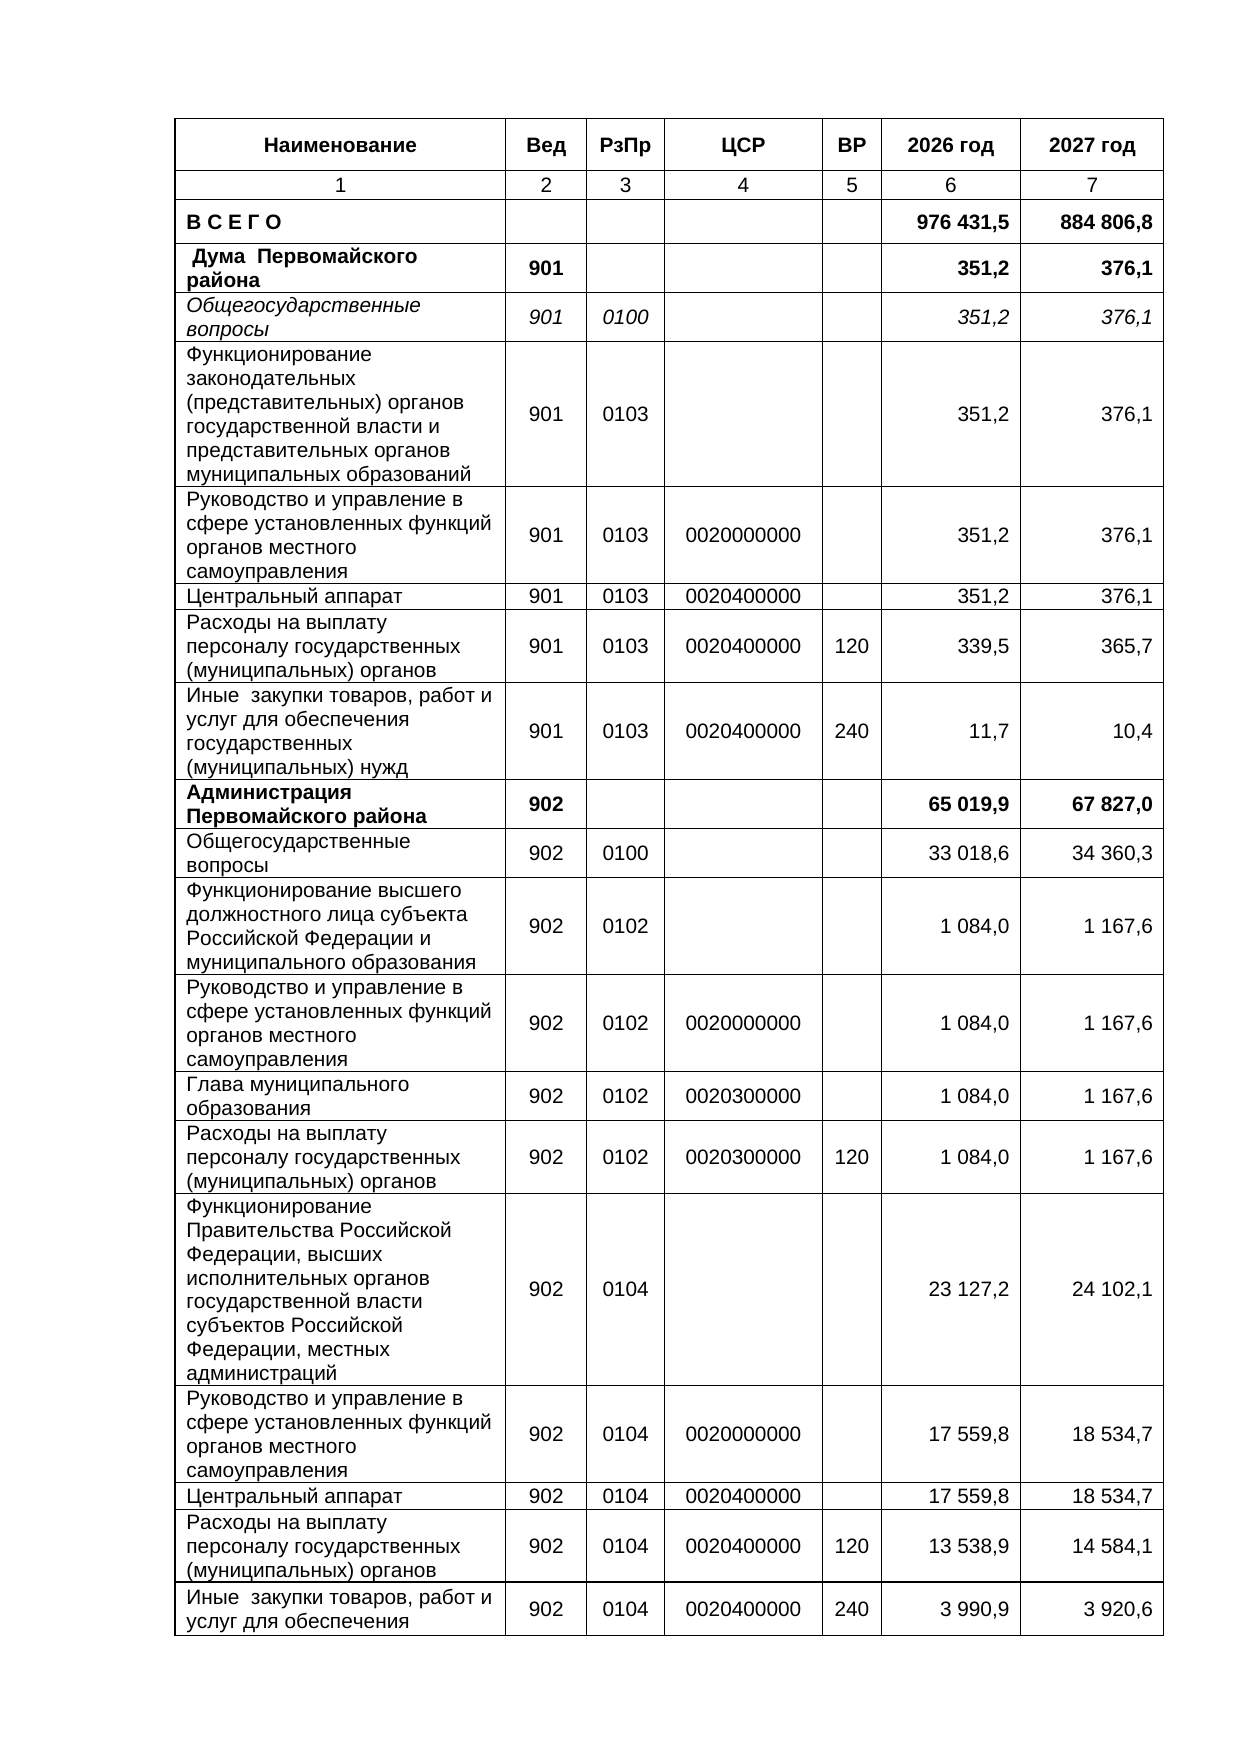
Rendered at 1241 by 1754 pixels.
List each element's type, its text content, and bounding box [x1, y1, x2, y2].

table_cell 0020300000 [665, 1121, 822, 1192]
table_cell 351,2 [882, 342, 1020, 486]
table_cell Дума Первомайского района [176, 244, 505, 292]
table_cell 1 167,6 [1021, 1121, 1163, 1192]
table_cell ВР [823, 119, 881, 170]
table_cell 2026 год [882, 119, 1020, 170]
table_cell 901 [506, 244, 586, 292]
table_cell [823, 342, 881, 486]
table_cell 6 [882, 171, 1020, 199]
table_cell 0103 [587, 683, 664, 779]
table_cell РзПр [587, 119, 664, 170]
table_cell 0104 [587, 1583, 664, 1634]
table_cell 11,7 [882, 683, 1020, 779]
table_cell 1 [176, 171, 505, 199]
table_cell 34 360,3 [1021, 829, 1163, 877]
table_cell 33 018,6 [882, 829, 1020, 877]
table_cell 1 167,6 [1021, 878, 1163, 974]
table_cell 0020000000 [665, 487, 822, 582]
table_cell [823, 293, 881, 341]
table_cell 902 [506, 1386, 586, 1482]
table_cell 5 [823, 171, 881, 199]
table_cell 120 [823, 610, 881, 682]
table_cell 902 [506, 780, 586, 828]
table_cell 976 431,5 [882, 200, 1020, 243]
table_cell 0020400000 [665, 610, 822, 682]
table_cell 351,2 [882, 584, 1020, 609]
table_cell Общегосударственные вопросы [176, 829, 505, 877]
table_cell 0100 [587, 293, 664, 341]
table_cell [823, 200, 881, 243]
table_cell [823, 1483, 881, 1508]
table_cell 901 [506, 683, 586, 779]
table_cell Наименование [176, 119, 505, 170]
table_cell [665, 244, 822, 292]
table_cell 1 084,0 [882, 975, 1020, 1071]
table_cell 376,1 [1021, 342, 1163, 486]
table_cell Иные закупки товаров, работ и услуг для обеспечения государственных (муниципальных) нужд [176, 683, 505, 779]
table_cell 1 167,6 [1021, 1072, 1163, 1119]
table_cell [823, 780, 881, 828]
table_cell Общегосударственные вопросы [176, 293, 505, 341]
table_cell 0103 [587, 610, 664, 682]
table_cell [587, 200, 664, 243]
table_cell 120 [823, 1121, 881, 1192]
table_cell 1 084,0 [882, 1121, 1020, 1192]
table_cell 376,1 [1021, 487, 1163, 582]
table_cell 24 102,1 [1021, 1194, 1163, 1385]
table_cell 1 084,0 [882, 1072, 1020, 1119]
table_cell 901 [506, 342, 586, 486]
table_cell 902 [506, 1072, 586, 1119]
table_cell Руководство и управление в сфере установленных функций органов местного самоуправления [176, 1386, 505, 1482]
table_cell 902 [506, 1121, 586, 1192]
table_cell 902 [506, 975, 586, 1071]
table_cell [823, 244, 881, 292]
table_cell [823, 1194, 881, 1385]
table_cell 10,4 [1021, 683, 1163, 779]
table_cell 0020300000 [665, 1072, 822, 1119]
table_cell 376,1 [1021, 293, 1163, 341]
table_cell 0104 [587, 1483, 664, 1508]
table_cell ЦСР [665, 119, 822, 170]
table_cell 0103 [587, 584, 664, 609]
table_cell 376,1 [1021, 244, 1163, 292]
table_cell [506, 200, 586, 243]
table_cell 884 806,8 [1021, 200, 1163, 243]
table_cell [665, 293, 822, 341]
table_cell 65 019,9 [882, 780, 1020, 828]
table_cell 351,2 [882, 487, 1020, 582]
table_cell 17 559,8 [882, 1483, 1020, 1508]
table_cell 901 [506, 293, 586, 341]
table_cell 365,7 [1021, 610, 1163, 682]
table_cell 902 [506, 1510, 586, 1581]
table_cell [665, 1194, 822, 1385]
table_cell 120 [823, 1510, 881, 1581]
table_cell 13 538,9 [882, 1510, 1020, 1581]
table_cell 0020400000 [665, 1510, 822, 1581]
table_cell [665, 780, 822, 828]
table_cell [823, 878, 881, 974]
table_cell Расходы на выплату персоналу государственных (муниципальных) органов [176, 1121, 505, 1192]
table_cell 351,2 [882, 293, 1020, 341]
table_cell 14 584,1 [1021, 1510, 1163, 1581]
table_cell Руководство и управление в сфере установленных функций органов местного самоуправления [176, 487, 505, 582]
table_cell Вед [506, 119, 586, 170]
table_cell 901 [506, 584, 586, 609]
table_cell В С Е Г О [176, 200, 505, 243]
table_cell 901 [506, 487, 586, 582]
table_cell 0020400000 [665, 1583, 822, 1634]
table_cell 902 [506, 1583, 586, 1634]
table_cell 339,5 [882, 610, 1020, 682]
table_cell Функционирование Правительства Российской Федерации, высших исполнительных органов государственной власти субъектов Российской Федерации, местных администраций [176, 1194, 505, 1385]
table_cell [665, 342, 822, 486]
table_cell 0102 [587, 1121, 664, 1192]
table_cell 4 [665, 171, 822, 199]
table_cell 3 [587, 171, 664, 199]
table_cell Расходы на выплату персоналу государственных (муниципальных) органов [176, 610, 505, 682]
table_cell 902 [506, 829, 586, 877]
table_cell [587, 244, 664, 292]
table_cell [823, 975, 881, 1071]
table_cell 23 127,2 [882, 1194, 1020, 1385]
table_cell [823, 487, 881, 582]
table_cell 17 559,8 [882, 1386, 1020, 1482]
table_cell Центральный аппарат [176, 1483, 505, 1508]
table_cell [823, 1072, 881, 1119]
table_cell Глава муниципального образования [176, 1072, 505, 1119]
table_cell Администрация Первомайского района [176, 780, 505, 828]
table_cell [823, 829, 881, 877]
table_cell [665, 829, 822, 877]
table_cell [665, 200, 822, 243]
table_cell 0100 [587, 829, 664, 877]
table_cell [823, 1386, 881, 1482]
table_cell 0104 [587, 1386, 664, 1482]
table_cell Руководство и управление в сфере установленных функций органов местного самоуправления [176, 975, 505, 1071]
table_cell 0102 [587, 975, 664, 1071]
table_cell 351,2 [882, 244, 1020, 292]
table_cell 0020400000 [665, 683, 822, 779]
table_cell Центральный аппарат [176, 584, 505, 609]
table_cell 0102 [587, 1072, 664, 1119]
table_cell 376,1 [1021, 584, 1163, 609]
table_cell 3 990,9 [882, 1583, 1020, 1634]
table_cell 0020400000 [665, 584, 822, 609]
table_cell 902 [506, 1194, 586, 1385]
table_cell [823, 584, 881, 609]
table_cell 240 [823, 683, 881, 779]
table_cell Расходы на выплату персоналу государственных (муниципальных) органов [176, 1510, 505, 1581]
table_cell 0104 [587, 1194, 664, 1385]
table_cell [665, 878, 822, 974]
table_cell 902 [506, 1483, 586, 1508]
table_cell 0102 [587, 878, 664, 974]
table_cell 0103 [587, 487, 664, 582]
table_cell 240 [823, 1583, 881, 1634]
table_cell 902 [506, 878, 586, 974]
table_cell Функционирование законодательных (представительных) органов государственной власти и представительных органов муниципальных образований [176, 342, 505, 486]
table_cell 2027 год [1021, 119, 1163, 170]
table_cell 0020000000 [665, 1386, 822, 1482]
table_cell 67 827,0 [1021, 780, 1163, 828]
table_cell Функционирование высшего должностного лица субъекта Российской Федерации и муниципального образования [176, 878, 505, 974]
table_cell 18 534,7 [1021, 1483, 1163, 1508]
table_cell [176, 1583, 505, 1634]
table_cell 0020000000 [665, 975, 822, 1071]
table_cell 18 534,7 [1021, 1386, 1163, 1482]
table_cell 901 [506, 610, 586, 682]
table_cell 1 084,0 [882, 878, 1020, 974]
table_cell 0020400000 [665, 1483, 822, 1508]
table_cell 7 [1021, 171, 1163, 199]
table_cell 1 167,6 [1021, 975, 1163, 1071]
table_cell 0103 [587, 342, 664, 486]
table_cell 0104 [587, 1510, 664, 1581]
table_cell 2 [506, 171, 586, 199]
table_cell [587, 780, 664, 828]
table_cell 3 920,6 [1021, 1583, 1163, 1634]
